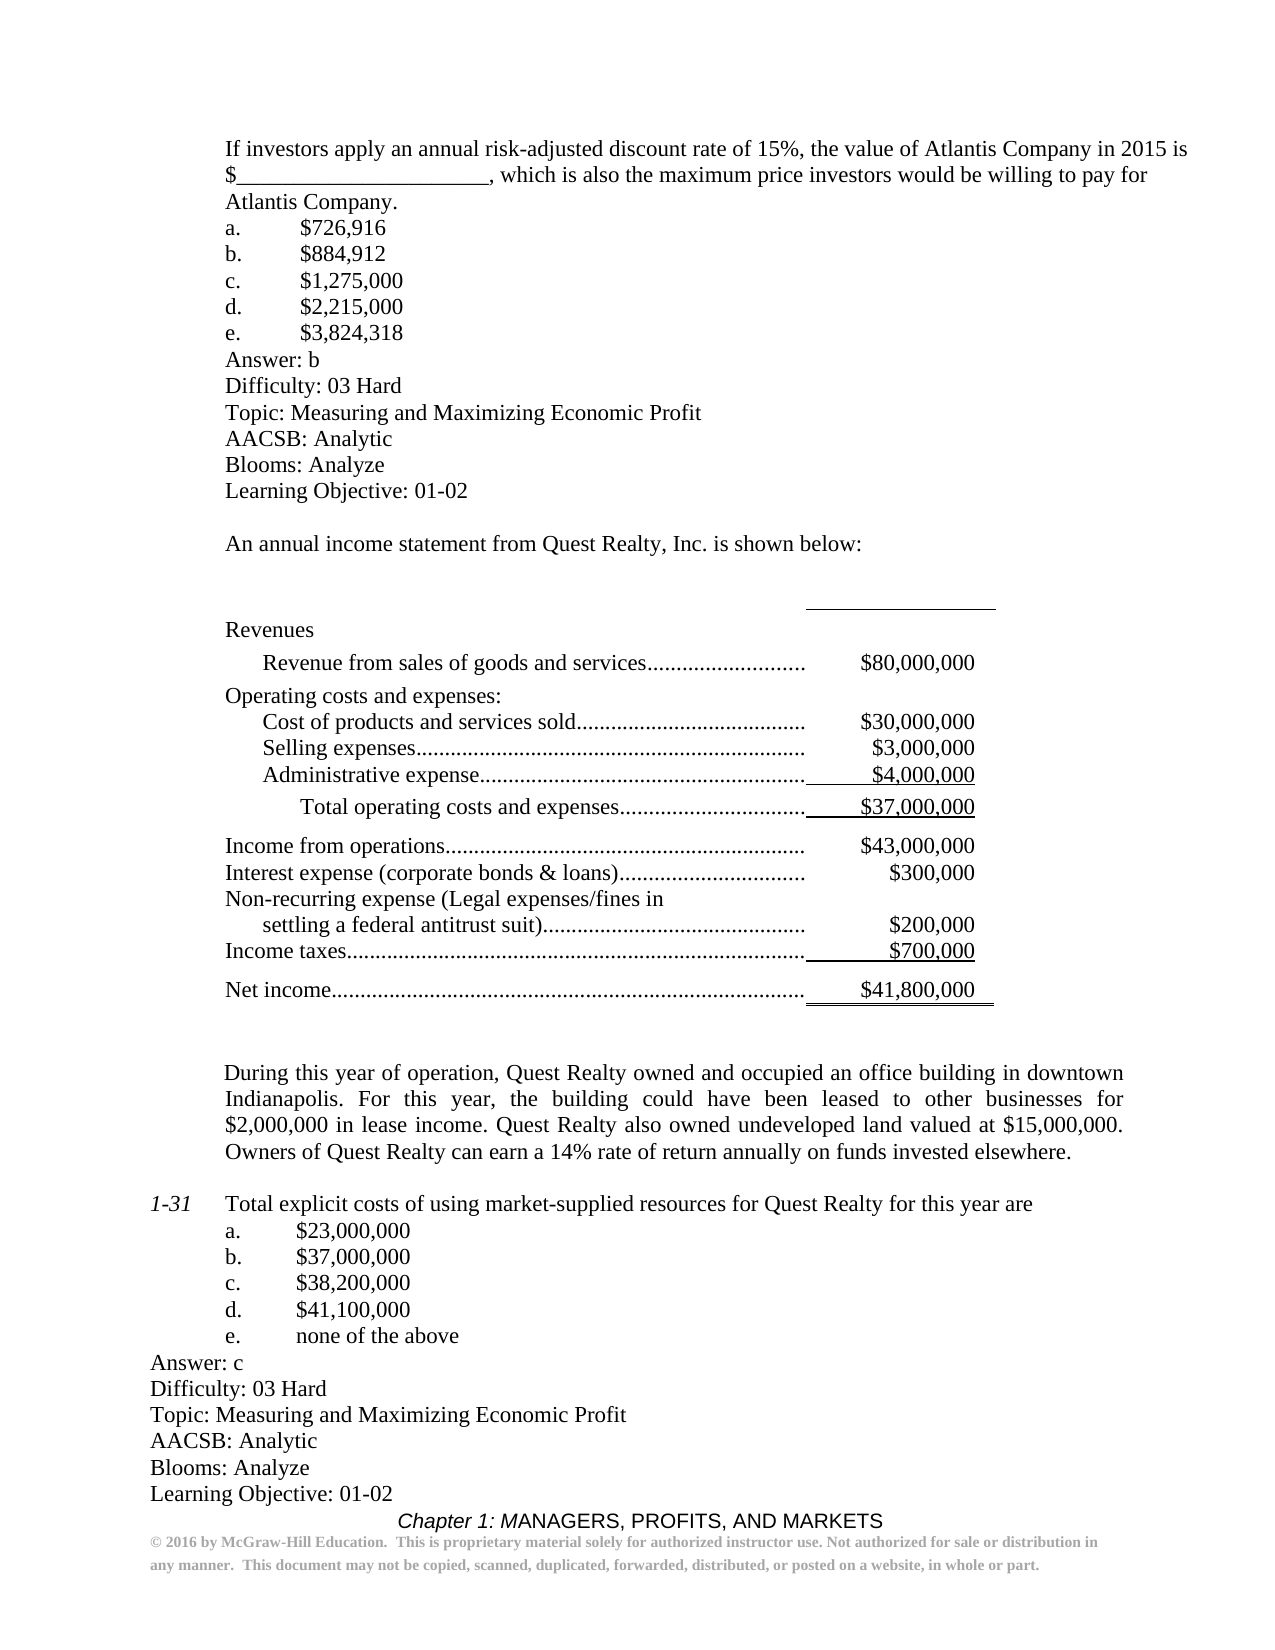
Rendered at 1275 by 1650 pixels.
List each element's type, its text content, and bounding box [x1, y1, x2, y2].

text Operating costs and expenses: [225, 682, 1125, 708]
text Administrative expense $4,000,000 [262, 761, 1125, 787]
text 1-31 Total explicit costs of using market-supplied resources for Quest Realty for this year are [150, 1190, 1200, 1217]
text d. $2,215,000 [150, 293, 1125, 319]
list $23,000,000 [150, 1217, 1125, 1243]
text Income taxes $700,000 [225, 938, 1125, 964]
text e. $3,824,318 [150, 319, 1125, 346]
text Revenue from sales of goods and services $80,000,000 [262, 649, 1125, 675]
text Income from operations $43,000,000 [225, 832, 1125, 858]
list Answer: b [225, 346, 1125, 372]
text Cost of products and services sold $30,000,000 [262, 708, 1125, 734]
list $41,100,000 [150, 1296, 1125, 1322]
list AACSB: Analytic [225, 425, 1125, 451]
list Learning Objective: 01-02 [225, 478, 1125, 504]
text If investors apply an annual risk-adjusted discount rate of 15%, the value of Atlantis Company in 2015 is $______________________, which is also the maximum price investors would be willing to pay for Atlantis Company. [150, 135, 1125, 214]
text Learning Objective: 01-02 [150, 1480, 1125, 1507]
text Revenues [225, 616, 1125, 643]
text b. $884,912 [150, 240, 1125, 267]
text Total operating costs and expenses $37,000,000 [300, 793, 1125, 820]
list $37,000,000 [150, 1243, 1125, 1269]
list Blooms: Analyze [225, 451, 1125, 478]
text Interest expense (corporate bonds & loans) $300,000 [225, 858, 1125, 885]
text During this year of operation, Quest Realty owned and occupied an office building in downtown Indianapolis. For this year, the building could have been leased to other businesses for $2,000,000 in lease income. Quest Realty also owned undeveloped land valued at $15,000,000. Owners of Quest Realty can earn a 14% rate of return annually on funds invested elsewhere. [223, 1059, 1125, 1164]
text Answer: c [150, 1348, 1125, 1375]
text Selling expenses $3,000,000 [262, 734, 1125, 761]
list $38,200,000 [150, 1269, 1125, 1296]
text Difficulty: 03 Hard [150, 1375, 1125, 1401]
text Topic: Measuring and Maximizing Economic Profit [150, 1401, 1125, 1428]
list Difficulty: 03 Hard [225, 372, 1125, 398]
text Non-recurring expense (Legal expenses/fines in [150, 885, 1125, 911]
list none of the above [150, 1322, 1125, 1348]
text Blooms: Analyze [150, 1454, 1125, 1480]
text a. $726,916 [150, 214, 1125, 240]
text An annual income statement from Quest Realty, Inc. is shown below: [150, 530, 1200, 557]
text Net income $41,800,000 [225, 976, 1125, 1003]
text settling a federal antitrust suit) $200,000 [262, 911, 1125, 938]
list Topic: Measuring and Maximizing Economic Profit [225, 398, 1125, 425]
text AACSB: Analytic [150, 1428, 1125, 1454]
table_header [806, 1006, 994, 1032]
text c. $1,275,000 [150, 267, 1125, 293]
